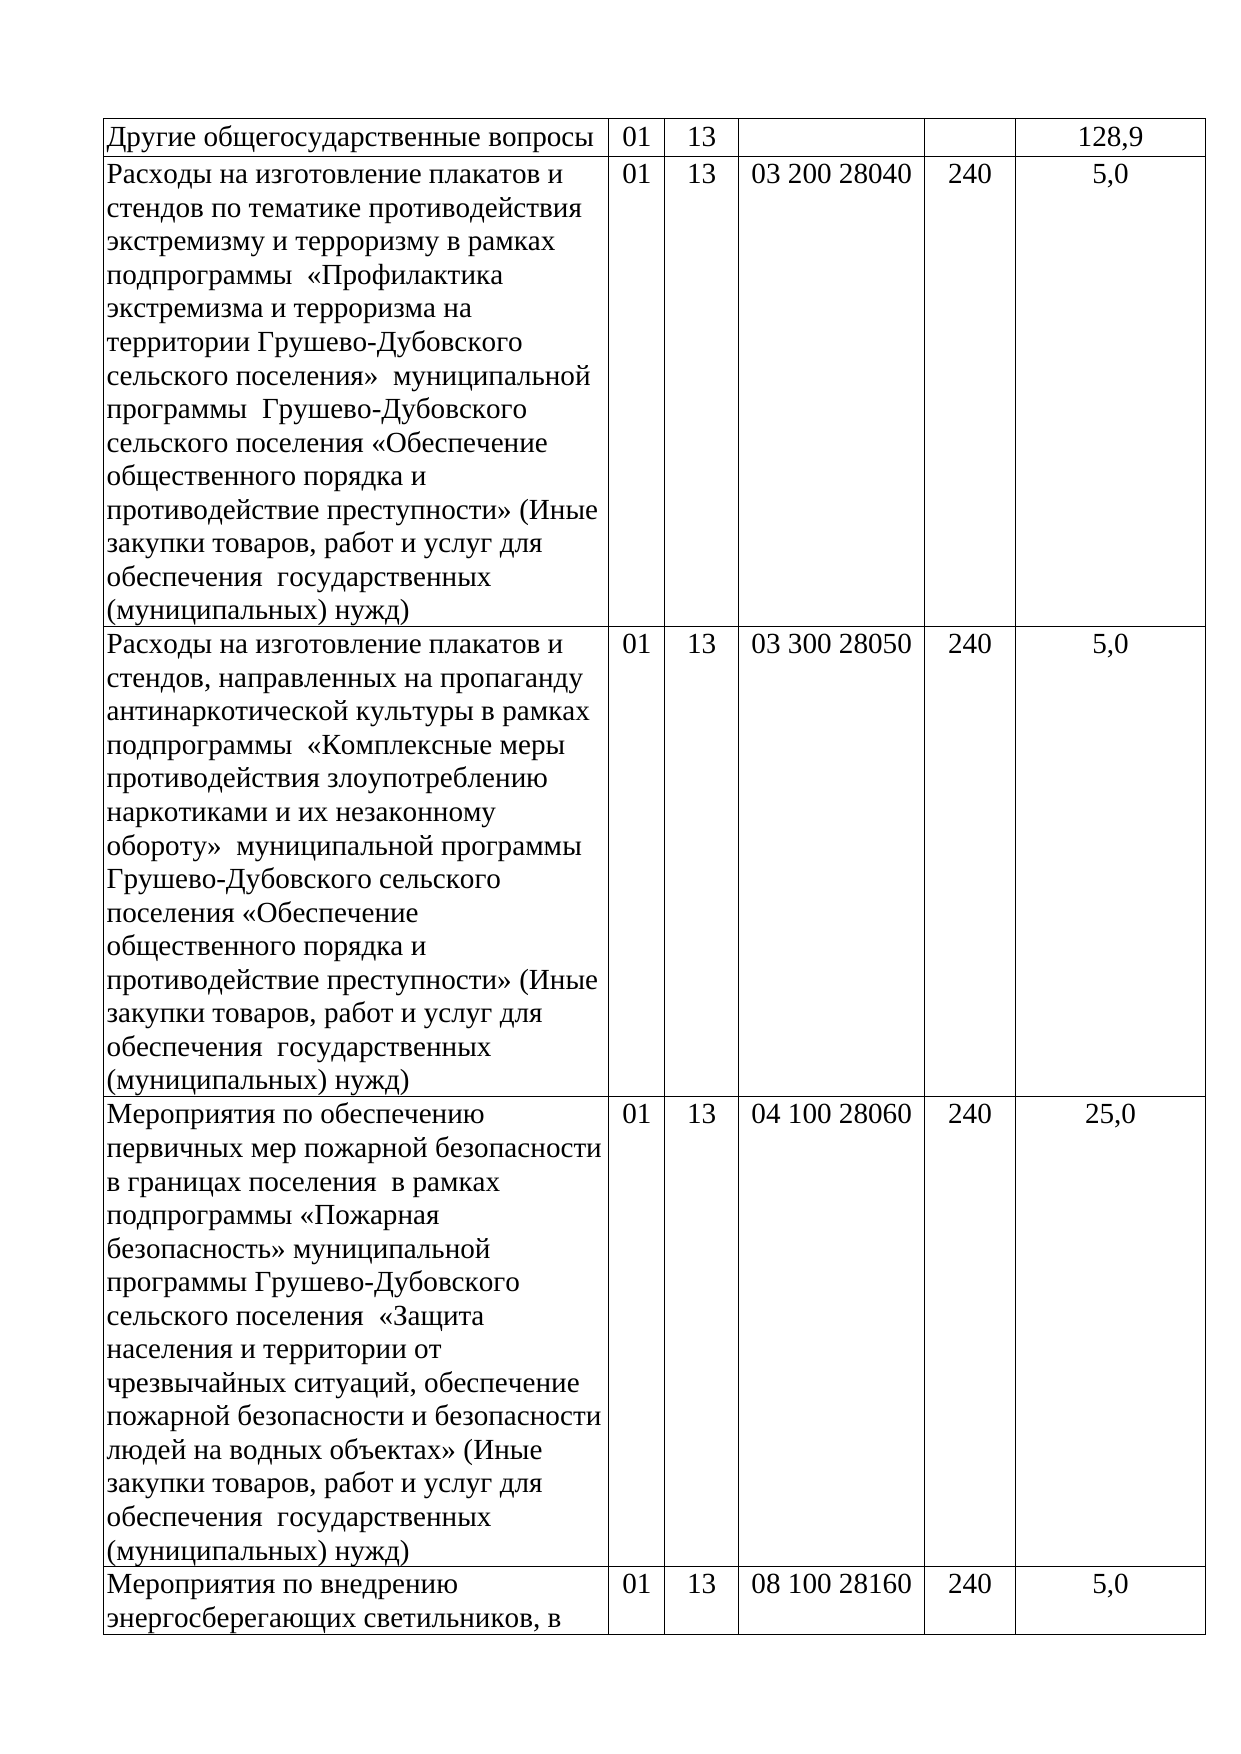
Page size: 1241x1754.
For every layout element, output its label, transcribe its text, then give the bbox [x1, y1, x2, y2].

table_cell 5,0 [1016, 1567, 1205, 1634]
table_cell 5,0 [1016, 627, 1205, 1096]
table_cell 5,0 [1016, 157, 1205, 626]
table_cell 128,9 [1016, 119, 1205, 156]
table_cell 08 100 28160 [739, 1567, 924, 1634]
table_cell 01 [609, 1097, 664, 1566]
table_cell Мероприятия по обеспечению первичных мер пожарной безопасности в границах поселения в рамках подпрограммы «Пожарная безопасность» муниципальной программы Грушево-Дубовского сельского поселения «Защита населения и территории от чрезвычайных ситуаций, обеспечение пожарной безопасности и безопасности людей на водных объектах» (Иные закупки товаров, работ и услуг для обеспечения государственных (муниципальных) нужд) [104, 1097, 608, 1566]
table_cell Другие общегосударственные вопросы [104, 119, 608, 156]
table_cell [739, 119, 924, 156]
table_cell 13 [665, 627, 738, 1096]
table_cell [925, 119, 1015, 156]
table_cell 13 [665, 1097, 738, 1566]
table_cell 01 [609, 627, 664, 1096]
table_cell 13 [665, 119, 738, 156]
table_cell 04 100 28060 [739, 1097, 924, 1566]
table_cell 240 [925, 1567, 1015, 1634]
table_cell 01 [609, 1567, 664, 1634]
table_cell 03 200 28040 [739, 157, 924, 626]
table_cell 240 [925, 157, 1015, 626]
table_cell 01 [609, 157, 664, 626]
table_cell 13 [665, 1567, 738, 1634]
table_cell Расходы на изготовление плакатов и стендов по тематике противодействия экстремизму и терроризму в рамках подпрограммы «Профилактика экстремизма и терроризма на территории Грушево-Дубовского сельского поселения» муниципальной программы Грушево-Дубовского сельского поселения «Обеспечение общественного порядка и противодействие преступности» (Иные закупки товаров, работ и услуг для обеспечения государственных (муниципальных) нужд) [104, 157, 608, 626]
table_cell 240 [925, 1097, 1015, 1566]
table_cell 240 [925, 627, 1015, 1096]
table_cell 03 300 28050 [739, 627, 924, 1096]
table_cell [104, 1567, 608, 1634]
table_cell 13 [665, 157, 738, 626]
table_cell 25,0 [1016, 1097, 1205, 1566]
table_cell Расходы на изготовление плакатов и стендов, направленных на пропаганду антинаркотической культуры в рамках подпрограммы «Комплексные меры противодействия злоупотреблению наркотиками и их незаконному обороту» муниципальной программы Грушево-Дубовского сельского поселения «Обеспечение общественного порядка и противодействие преступности» (Иные закупки товаров, работ и услуг для обеспечения государственных (муниципальных) нужд) [104, 627, 608, 1096]
table_cell 01 [609, 119, 664, 156]
